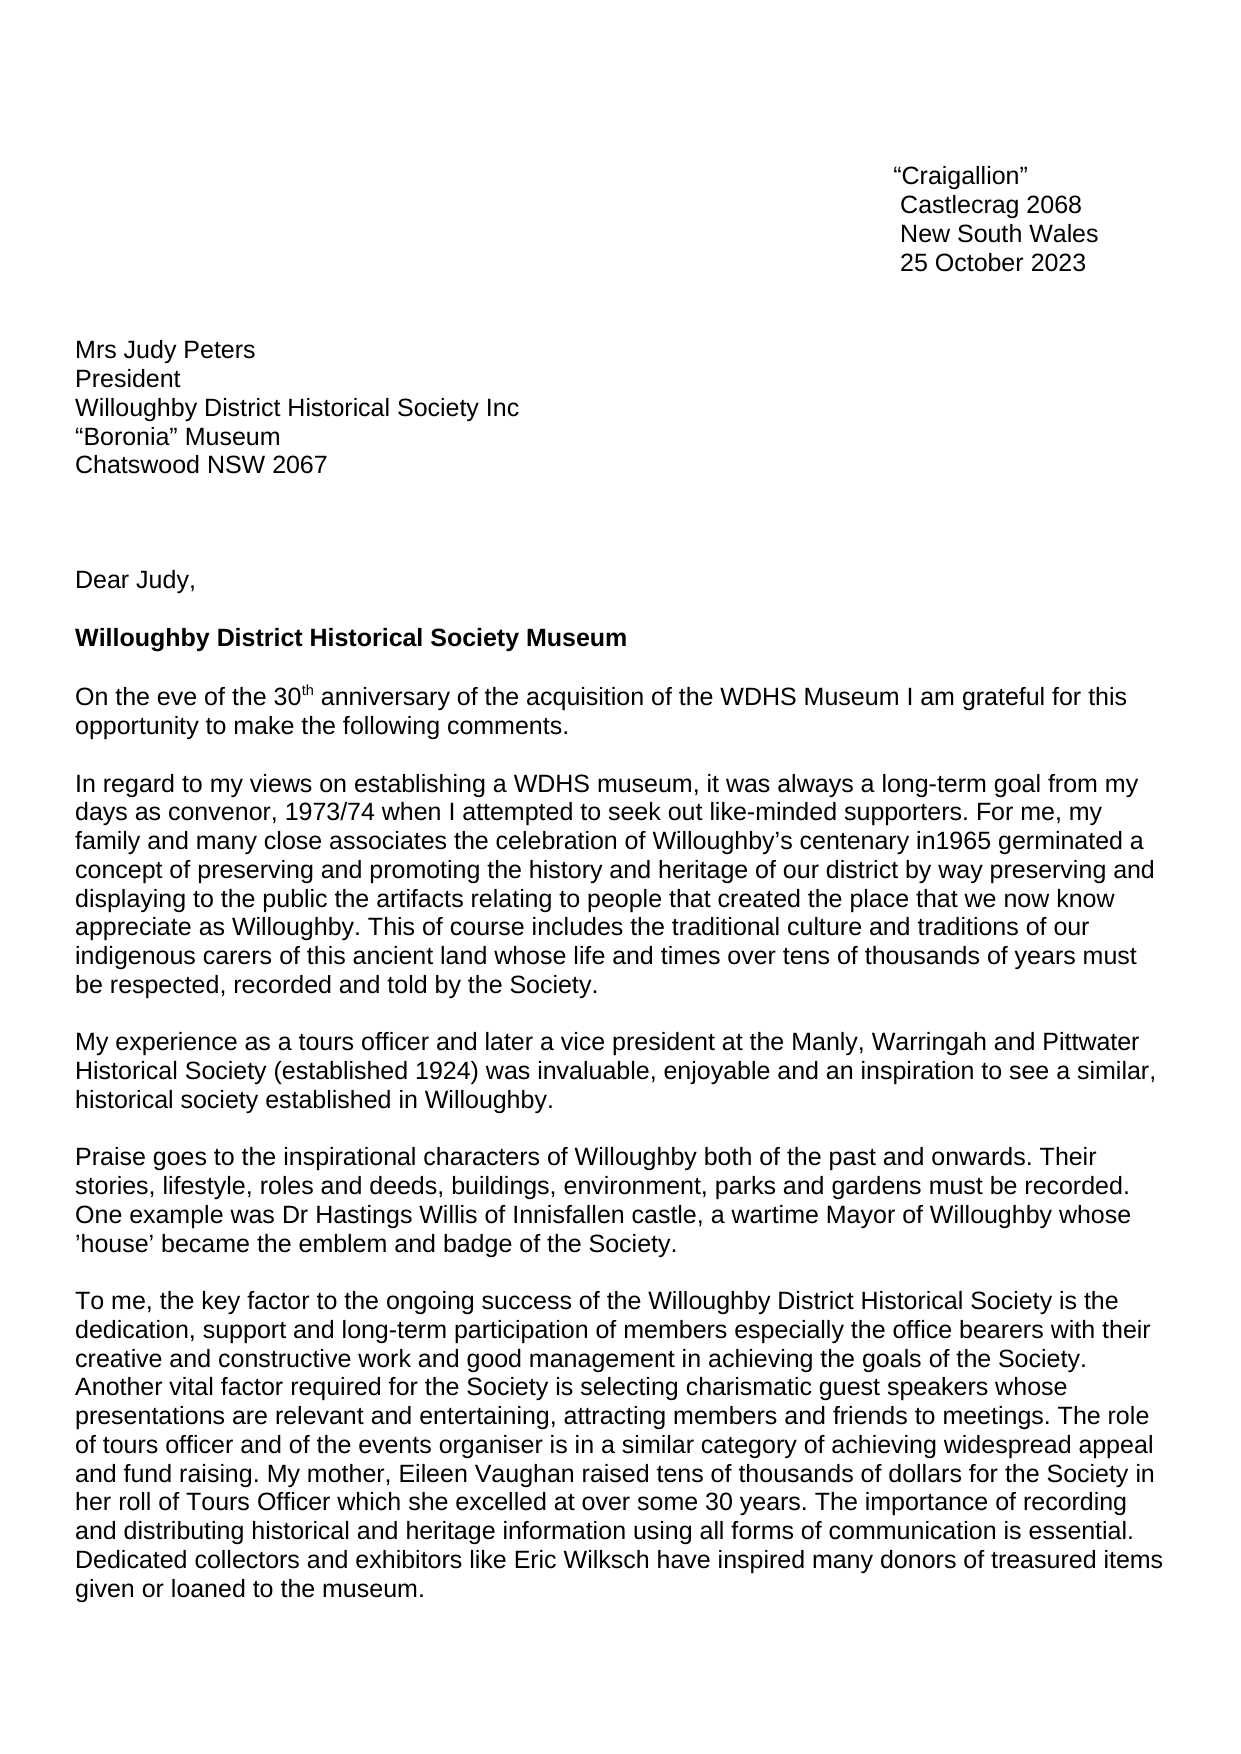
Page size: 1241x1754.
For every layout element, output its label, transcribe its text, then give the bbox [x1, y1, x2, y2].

text In regard to my views on establishing a WDHS museum, it was always a long-term goal from my days as convenor, 1973/74 when I attempted to seek out like-minded supporters. For me, my family and many close associates the celebration of Willoughby’s centenary in1965 germinated a concept of preserving and promoting the history and heritage of our district by way preserving and displaying to the public the artifacts relating to people that created the place that we now know appreciate as Willoughby. This of course includes the traditional culture and traditions of our indigenous carers of this ancient land whose life and times over tens of thousands of years must be respected, recorded and told by the Society. [75, 768, 1165, 998]
text Chatswood NSW 2067 [75, 451, 1165, 479]
text Praise goes to the inspirational characters of Willoughby both of the past and onwards. Their stories, lifestyle, roles and deeds, buildings, environment, parks and gardens must be recorded. One example was Dr Hastings Willis of Innisfallen castle, a wartime Mayor of Willoughby whose ’house’ became the emblem and badge of the Society. [75, 1142, 1165, 1257]
text 25 October 2023 [75, 247, 1165, 276]
text “Boronia” Museum [75, 422, 1165, 451]
text Castlecrag 2068 [75, 190, 1165, 219]
text President [75, 364, 1165, 393]
text Willoughby District Historical Society Museum [75, 623, 1165, 652]
text My experience as a tours officer and later a vice president at the Manly, Warringah and Pittwater Historical Society (established 1924) was invaluable, enjoyable and an inspiration to see a similar, historical society established in Willoughby. [75, 1027, 1165, 1113]
text Willoughby District Historical Society Inc [75, 393, 1165, 422]
text To me, the key factor to the ongoing success of the Willoughby District Historical Society is the dedication, support and long-term participation of members especially the office bearers with their creative and constructive work and good management in achieving the goals of the Society. Another vital factor required for the Society is selecting charismatic guest speakers whose presentations are relevant and entertaining, attracting members and friends to meetings. The role of tours officer and of the events organiser is in a similar category of achieving widespread appeal and fund raising. My mother, Eileen Vaughan raised tens of thousands of dollars for the Society in her roll of Tours Officer which she excelled at over some 30 years. The importance of recording and distributing historical and heritage information using all forms of communication is essential. Dedicated collectors and exhibitors like Eric Wilksch have inspired many donors of treasured items given or loaned to the museum. [75, 1286, 1165, 1602]
text Mrs Judy Peters [75, 336, 1165, 364]
text Dear Judy, [75, 566, 1165, 594]
text New South Wales [75, 219, 1165, 247]
text “Craigallion” [75, 161, 1165, 190]
text On the eve of the 30th anniversary of the acquisition of the WDHS Museum I am grateful for this opportunity to make the following comments. [75, 682, 1165, 740]
